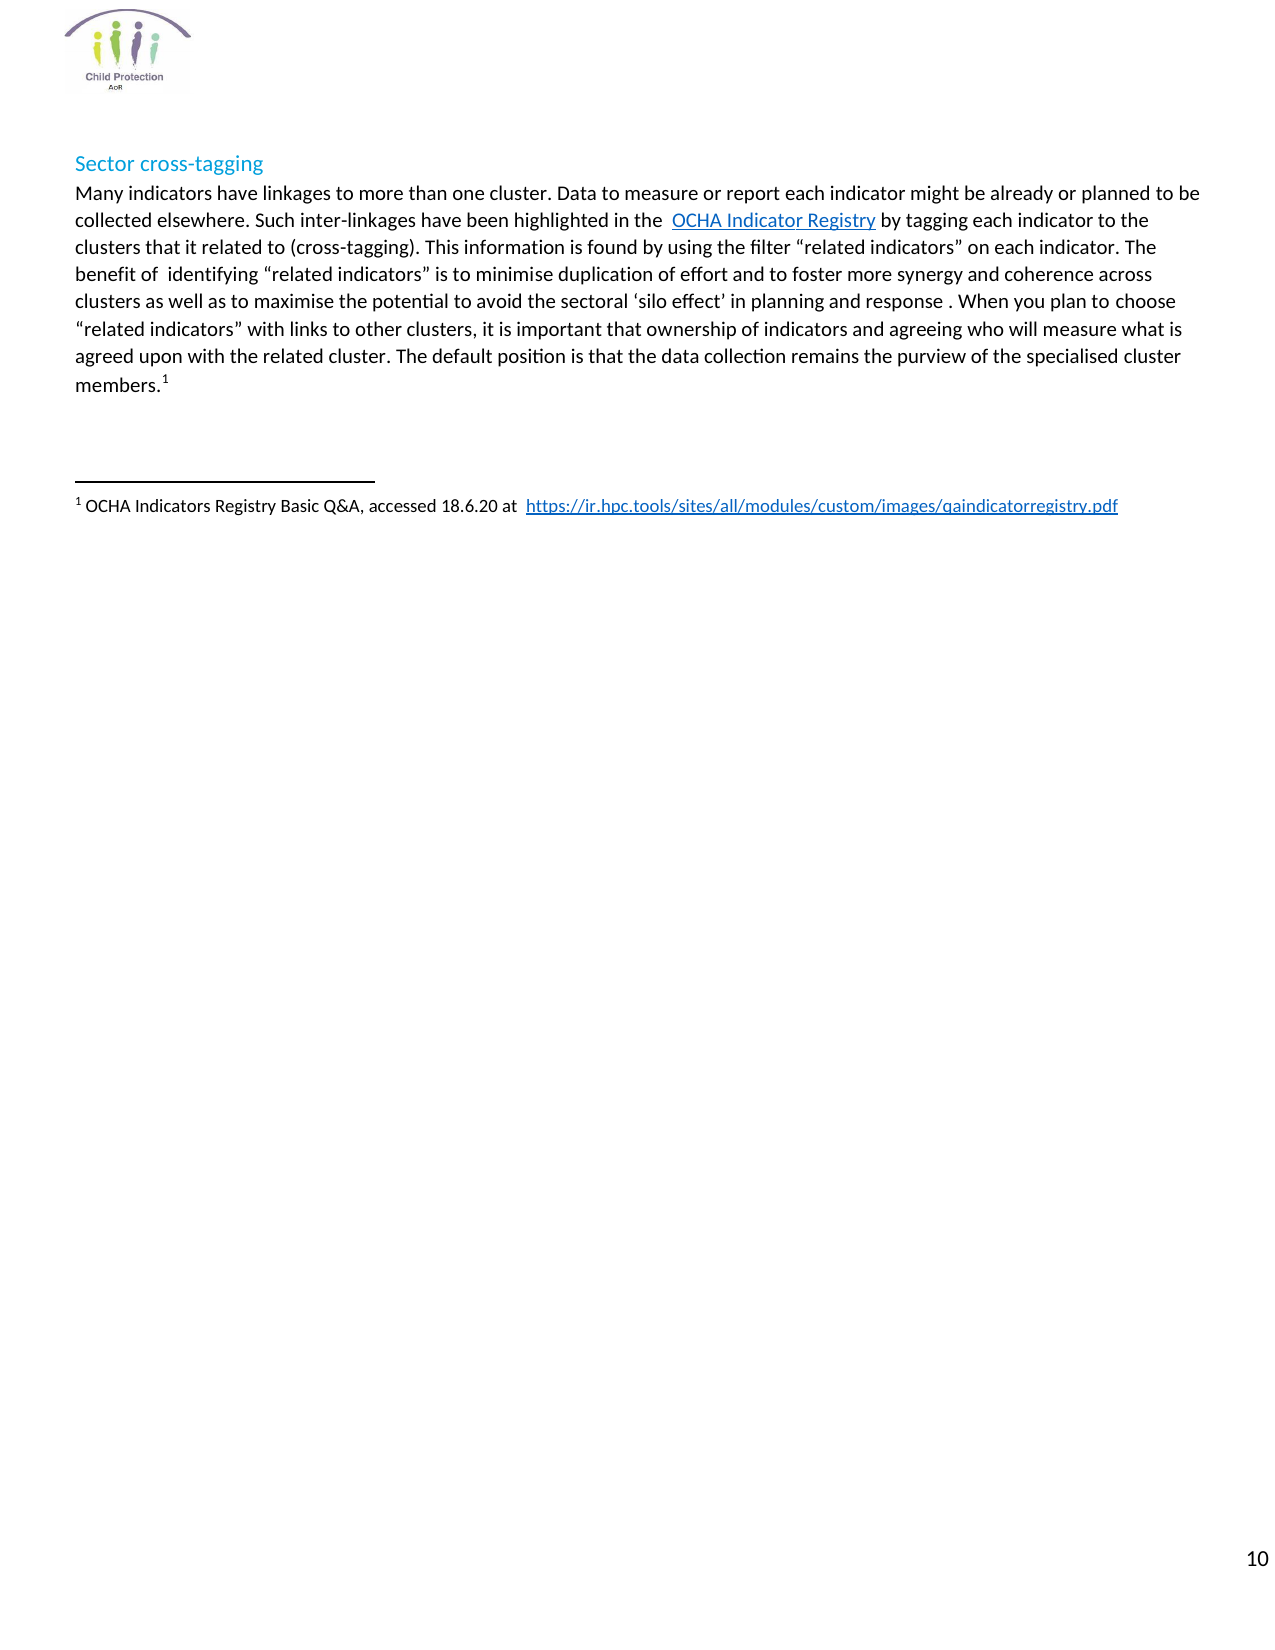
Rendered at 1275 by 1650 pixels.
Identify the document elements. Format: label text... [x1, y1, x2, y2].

text Sector cross-tagging [75, 149, 1271, 177]
picture [64, 9, 194, 94]
text Many indicators have linkages to more than one cluster. Data to measure or report each indicator might be already or planned to be collected elsewhere. Such inter-linkages have been highlighted in the OCHA Indicator Registry by tagging each indicator to the clusters that it related to (cross-tagging). This information is found by using the filter “related indicators” on each indicator. The benefit of identifying “related indicators” is to minimise duplication of effort and to foster more synergy and coherence across clusters as well as to maximise the potential to avoid the sectoral ‘silo effect’ in planning and response . When you plan to choose “related indicators” with links to other clusters, it is important that ownership of indicators and agreeing who will measure what is agreed upon with the related cluster. The default position is that the data collection remains the purview of the specialised cluster members.1 [75, 180, 1201, 397]
text 1 OCHA Indicators Registry Basic Q&A, accessed 18.6.20 at https://ir.hpc.tools/sites/all/modules/custom/images/qaindicatorregistry.pdf [75, 493, 1271, 517]
